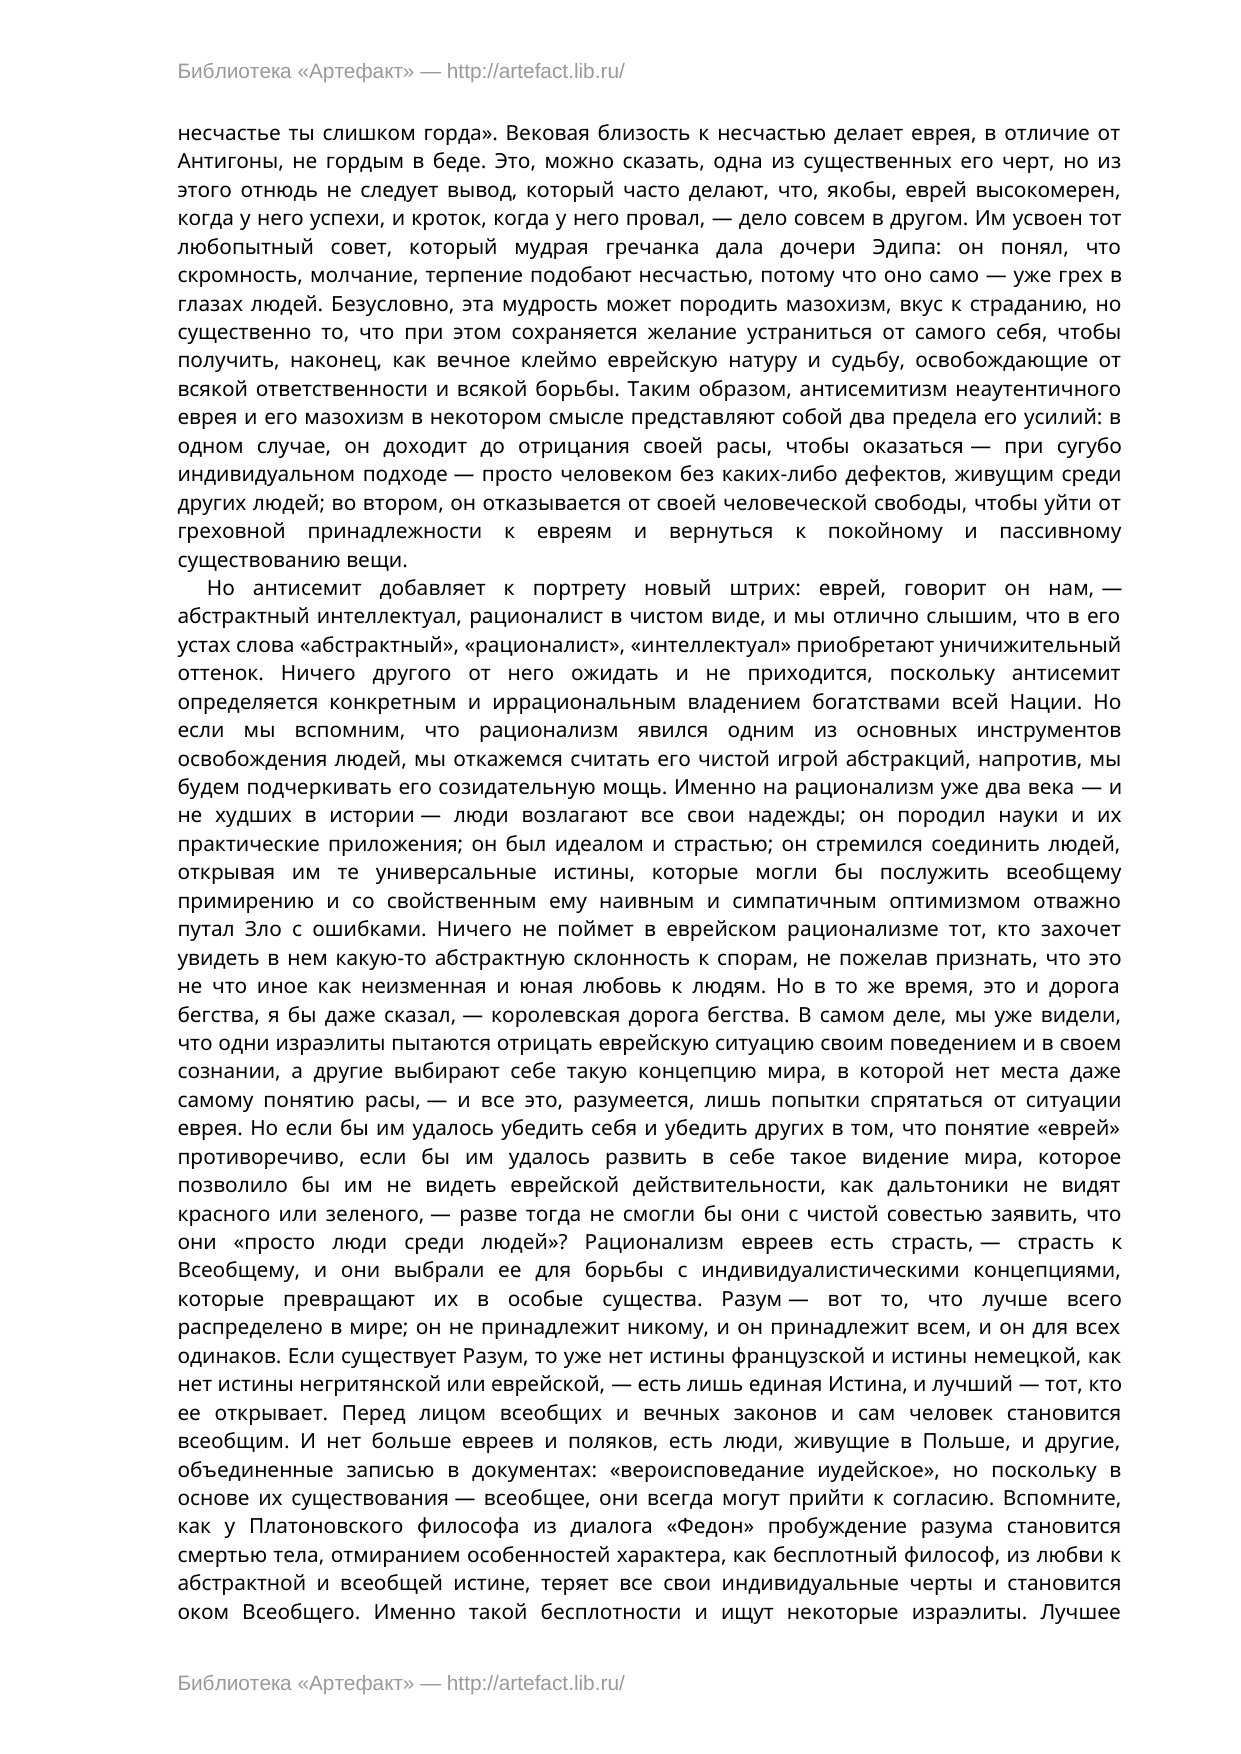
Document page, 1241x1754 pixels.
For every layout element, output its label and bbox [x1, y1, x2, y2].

text [177, 573, 1122, 1625]
text [177, 118, 1122, 573]
